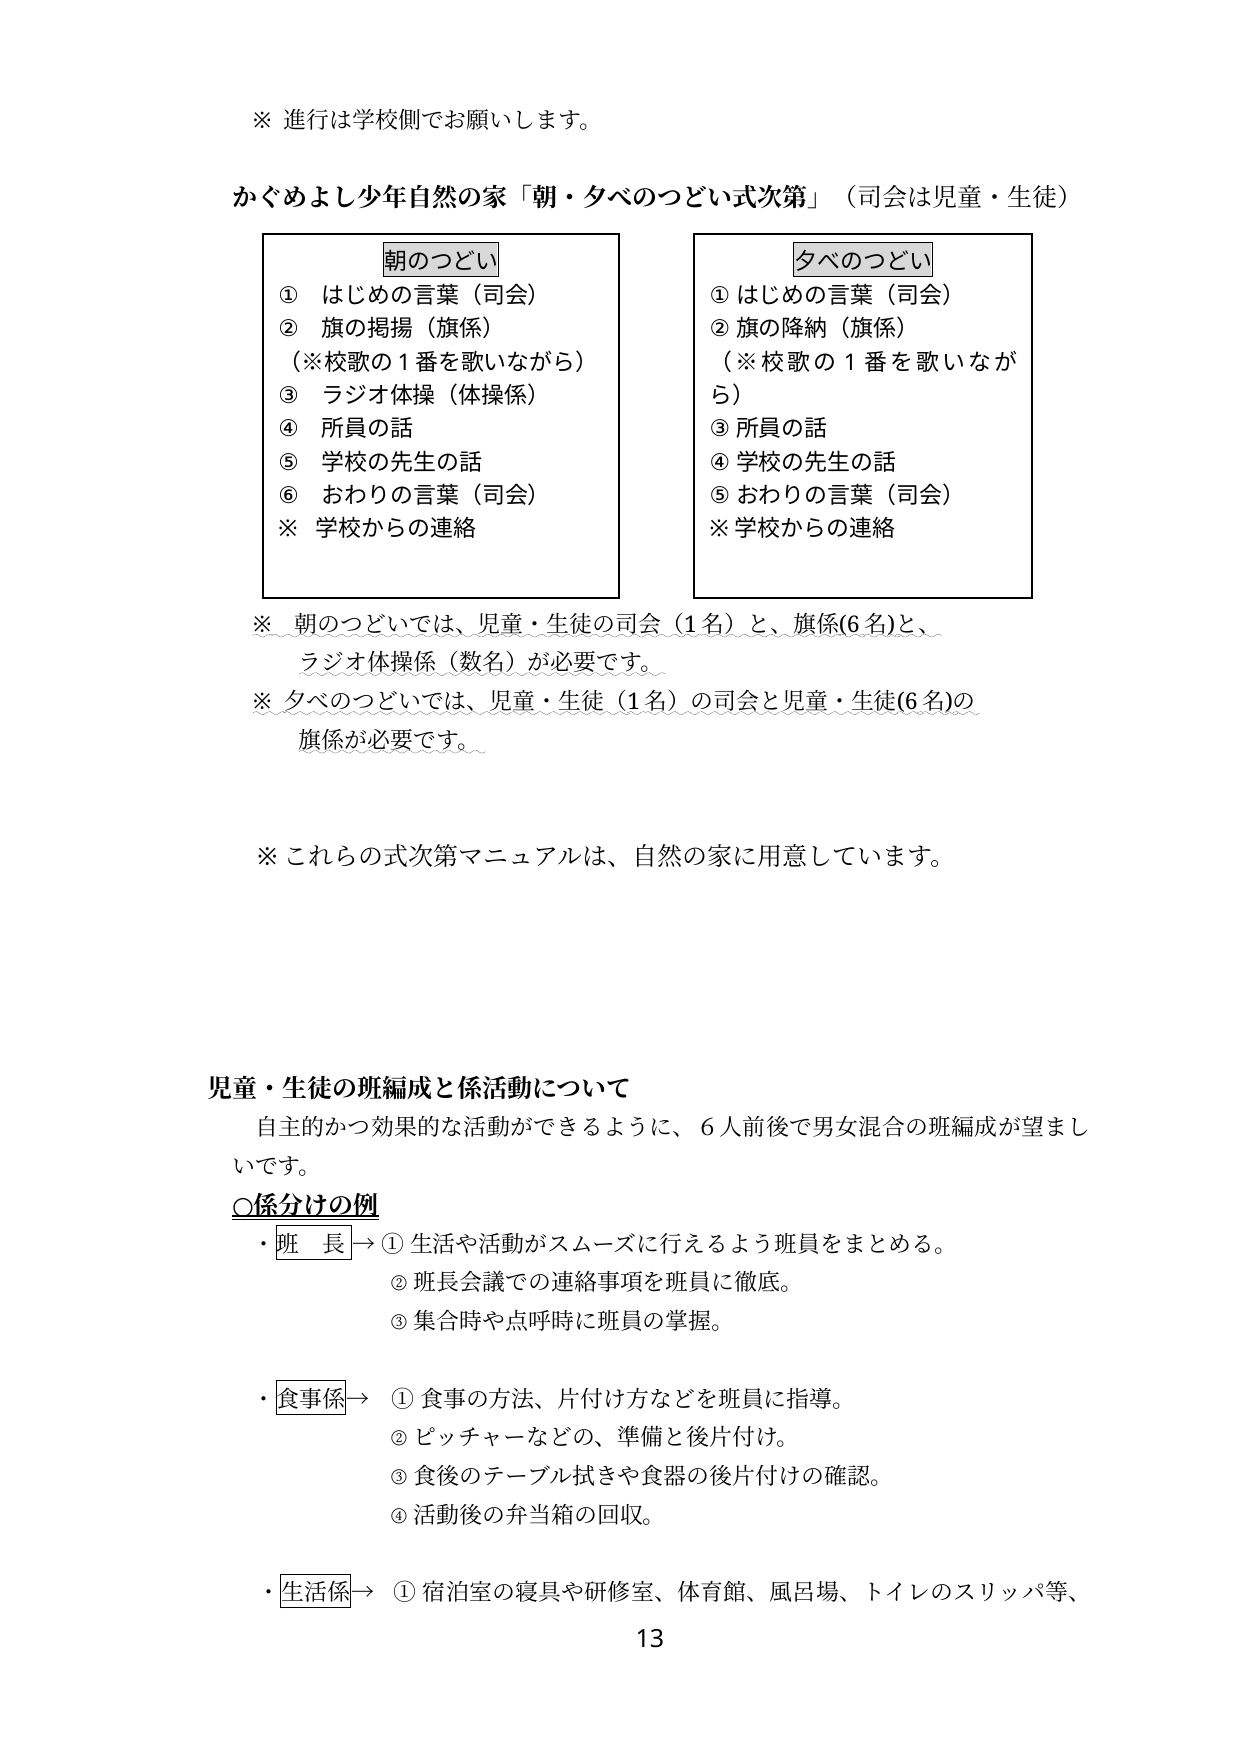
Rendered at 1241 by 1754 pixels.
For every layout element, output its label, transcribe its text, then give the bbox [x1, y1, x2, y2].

text ※ 進行は学校側でお願いします。 [207, 99, 1092, 138]
text ※ これらの式次第マニュアルは、自然の家に用意しています。 [207, 835, 1092, 874]
text ・班 長 → ① 生活や活動がスムーズに行えるよう班員をまとめる。 [207, 1223, 1092, 1262]
text ・食事係→ ① 食事の方法、片付け方などを班員に指導。 [207, 1378, 1092, 1417]
text 旗係が必要です。 [207, 719, 1092, 758]
text ③ 食後のテーブル拭きや食器の後片付けの確認。 [207, 1455, 1092, 1494]
text ※ 夕べのつどいでは、児童・生徒（1名）の司会と児童・生徒(6名)の [207, 680, 1092, 719]
text ④ 活動後の弁当箱の回収。 [207, 1494, 1092, 1533]
text ※ 朝のつどいでは、児童・生徒の司会（1名）と、旗係(6名)と、 [207, 603, 1092, 642]
text ② ピッチャーなどの、準備と後片付け。 [207, 1417, 1092, 1455]
text 自主的かつ効果的な活動ができるように、６人前後で男女混合の班編成が望ましいです。 [232, 1107, 1092, 1184]
text ③ 集合時や点呼時に班員の掌握。 [207, 1300, 1092, 1339]
text 児童・生徒の班編成と係活動について [207, 1068, 1092, 1107]
text ② 班長会議での連絡事項を班員に徹底。 [207, 1262, 1092, 1300]
text ○係分けの例 [207, 1184, 1092, 1223]
text かぐめよし少年自然の家「朝・夕べのつどい式次第」（司会は児童・生徒） [207, 177, 1092, 215]
text ・生活係→ ① 宿泊室の寝具や研修室、体育館、風呂場、トイレのスリッパ等、使用後の整理整頓及び指導。 [257, 1572, 1092, 1610]
text ラジオ体操係（数名）が必要です。 [207, 642, 1092, 680]
